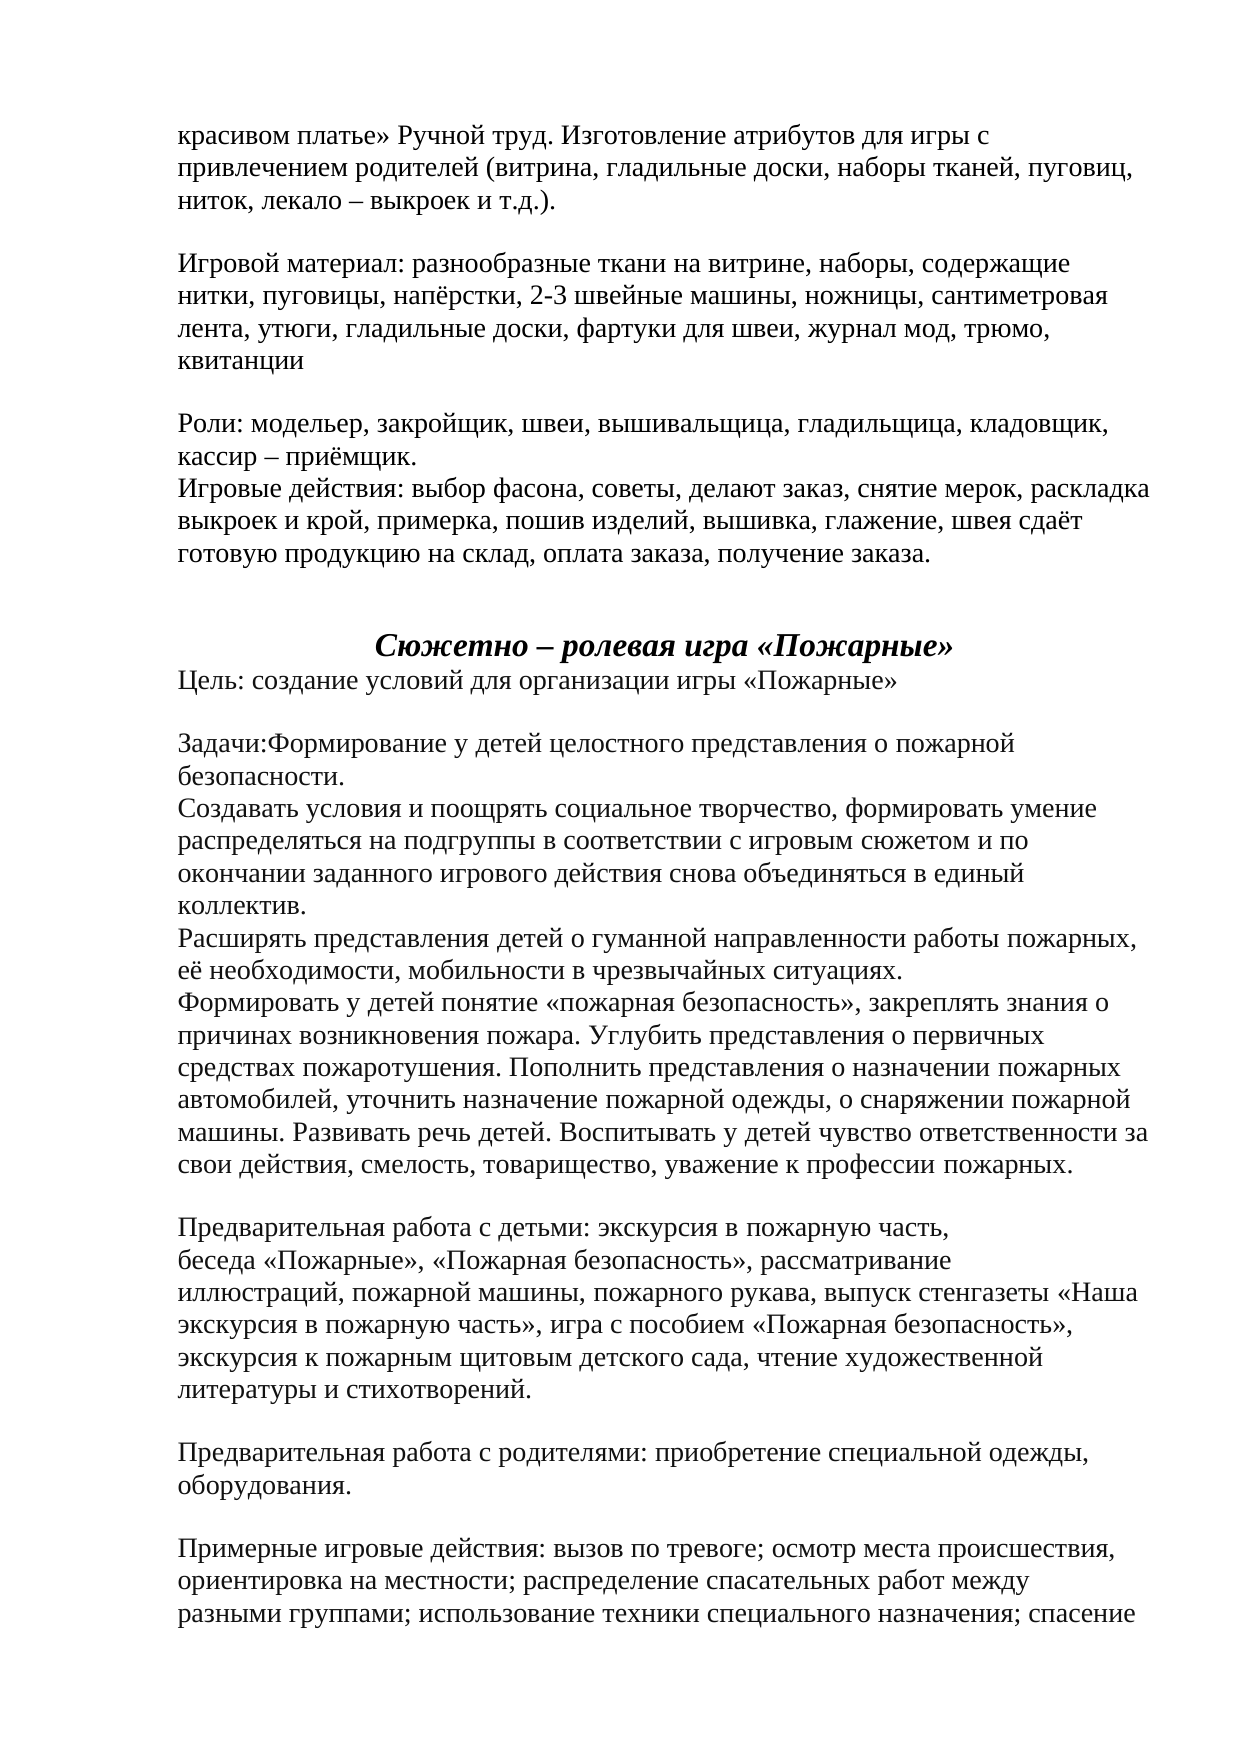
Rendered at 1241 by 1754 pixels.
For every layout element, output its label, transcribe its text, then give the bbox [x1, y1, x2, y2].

text Сюжетно – ролевая игра «Пожарные» [177, 625, 1152, 663]
text Игровые действия: выбор фасона, советы, делают заказ, снятие мерок, раскладка выкроек и крой, примерка, пошив изделий, вышивка, глажение, швея сдаёт готовую продукцию на склад, оплата заказа, получение заказа. [177, 471, 1152, 568]
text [177, 118, 1152, 215]
text Создавать условия и поощрять социальное творчество, формировать умение распределяться на подгруппы в соответствии с игровым сюжетом и по окончании заданного игрового действия снова объединяться в единый коллектив. [177, 791, 1152, 921]
text Роли: модельер, закройщик, швеи, вышивальщица, гладильщица, кладовщик, кассир – приёмщик. [177, 406, 1152, 471]
text Цель: создание условий для организации игры «Пожарные» [177, 663, 1152, 696]
text Игровой материал: разнообразные ткани на витрине, наборы, содержащие нитки, пуговицы, напёрстки, 2-3 швейные машины, ножницы, сантиметровая лента, утюги, гладильные доски, фартуки для швеи, журнал мод, трюмо, квитанции [177, 246, 1152, 376]
text Предварительная работа с родителями: приобретение специальной одежды, оборудования. [177, 1435, 1152, 1500]
text Расширять представления детей о гуманной направленности работы пожарных, её необходимости, мобильности в чрезвычайных ситуациях. [177, 921, 1152, 985]
text Предварительная работа с детьми: экскурсия в пожарную часть, беседа «Пожарные», «Пожарная безопасность», рассматривание иллюстраций, пожарной машины, пожарного рукава, выпуск стенгазеты «Наша экскурсия в пожарную часть», игра с пособием «Пожарная безопасность», экскурсия к пожарным щитовым детского сада, чтение художественной литературы и стихотворений. [177, 1210, 1152, 1405]
text Задачи:Формирование у детей целостного представления о пожарной безопасности. [177, 726, 1152, 791]
text Формировать у детей понятие «пожарная безопасность», закреплять знания о причинах возникновения пожара. Углубить представления о первичных средствах пожаротушения. Пополнить представления о назначении пожарных автомобилей, уточнить назначение пожарной одежды, о снаряжении пожарной машины. Развивать речь детей. Воспитывать у детей чувство ответственности за свои действия, смелость, товарищество, уважение к профессии пожарных. [177, 985, 1152, 1180]
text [177, 1531, 1152, 1628]
